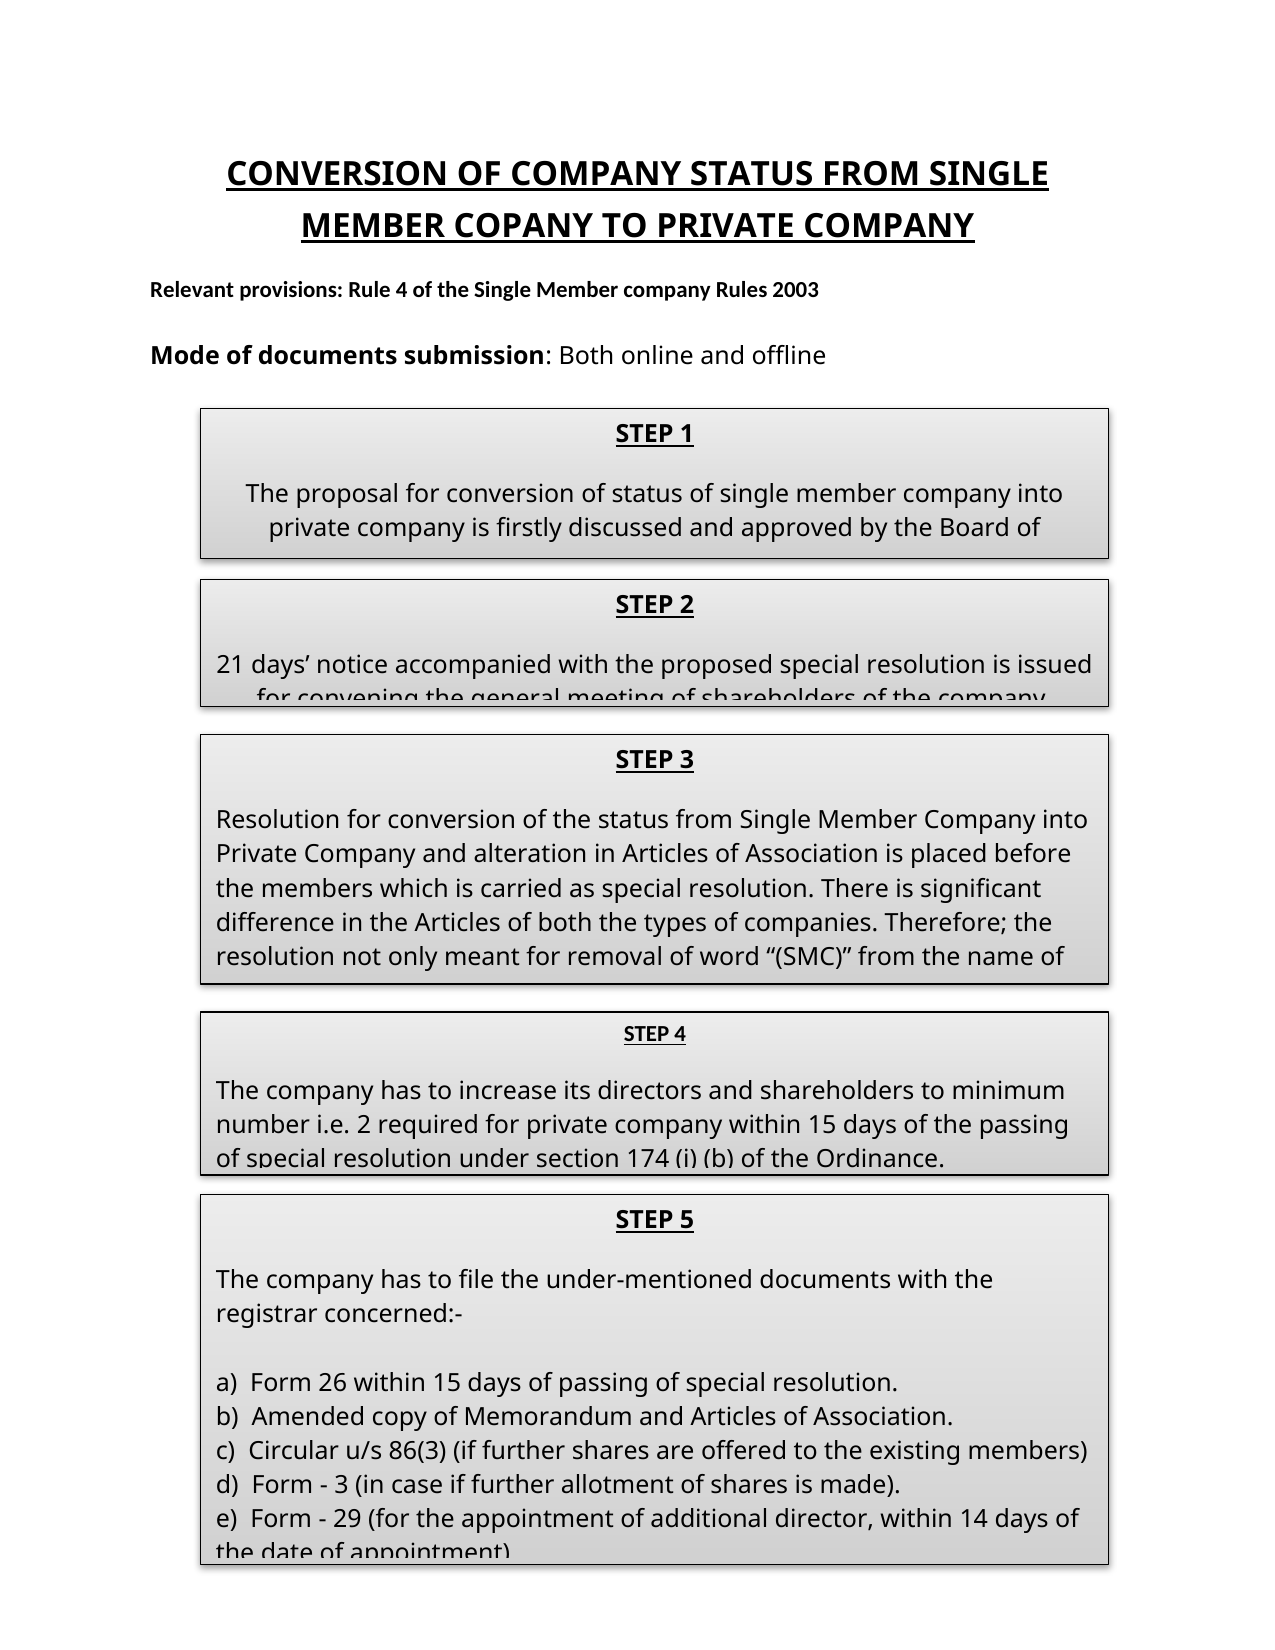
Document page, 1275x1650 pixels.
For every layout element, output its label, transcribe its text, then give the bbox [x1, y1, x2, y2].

text Relevant provisions: Rule 4 of the Single Member company Rules 2003 [150, 275, 1125, 303]
text CONVERSION OF COMPANY STATUS FROM SINGLE MEMBER COPANY TO PRIVATE COMPANY [150, 150, 1125, 248]
text Mode of documents submission: Both online and offline [150, 337, 1125, 371]
